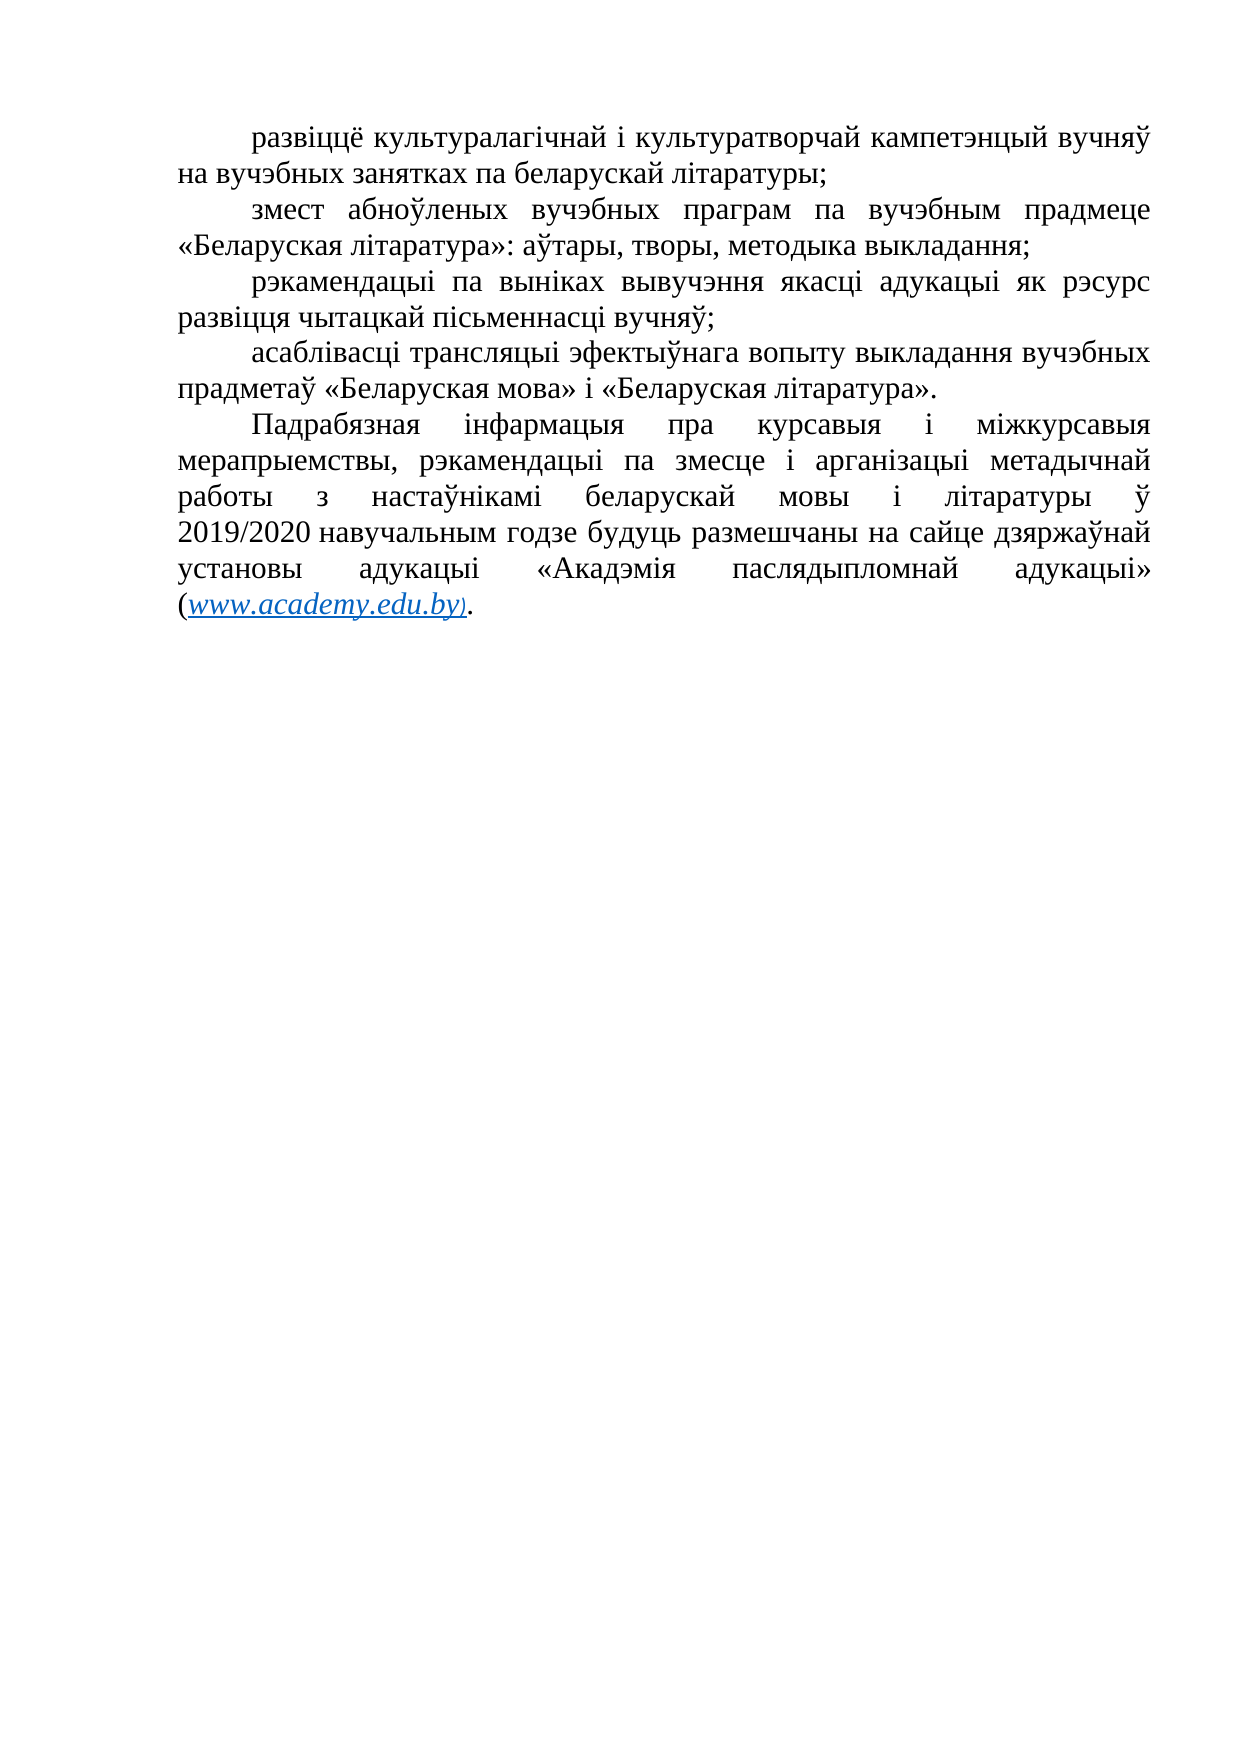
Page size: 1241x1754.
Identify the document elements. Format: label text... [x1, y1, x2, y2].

text змест абноўленых вучэбных праграм па вучэбным прадмеце «Беларуская літаратура»: аўтары, творы, методыка выкладання; [177, 190, 1152, 262]
text Падрабязная інфармацыя пра курсавыя і міжкурсавыя мерапрыемствы, рэкамендацыі па змесце і арганізацыі метадычнай работы з настаўнікамі беларускай мовы і літаратуры ў 2019/2020 навучальным годзе будуць размешчаны на сайце дзяржаўнай установы адукацыі «Акадэмія паслядыпломнай адукацыі» (www.academy.edu.by). [177, 406, 1152, 621]
text асаблівасці трансляцыі эфектыўнага вопыту выкладання вучэбных прадметаў «Беларуская мова» і «Беларуская літаратура». [177, 334, 1152, 406]
text рэкамендацыі па выніках вывучэння якасці адукацыі як рэсурс развіцця чытацкай пісьменнасці вучняў; [177, 262, 1152, 334]
text развіццё культуралагічнай і культуратворчай кампетэнцый вучняў на вучэбных занятках па беларускай літаратуры; [177, 118, 1152, 190]
